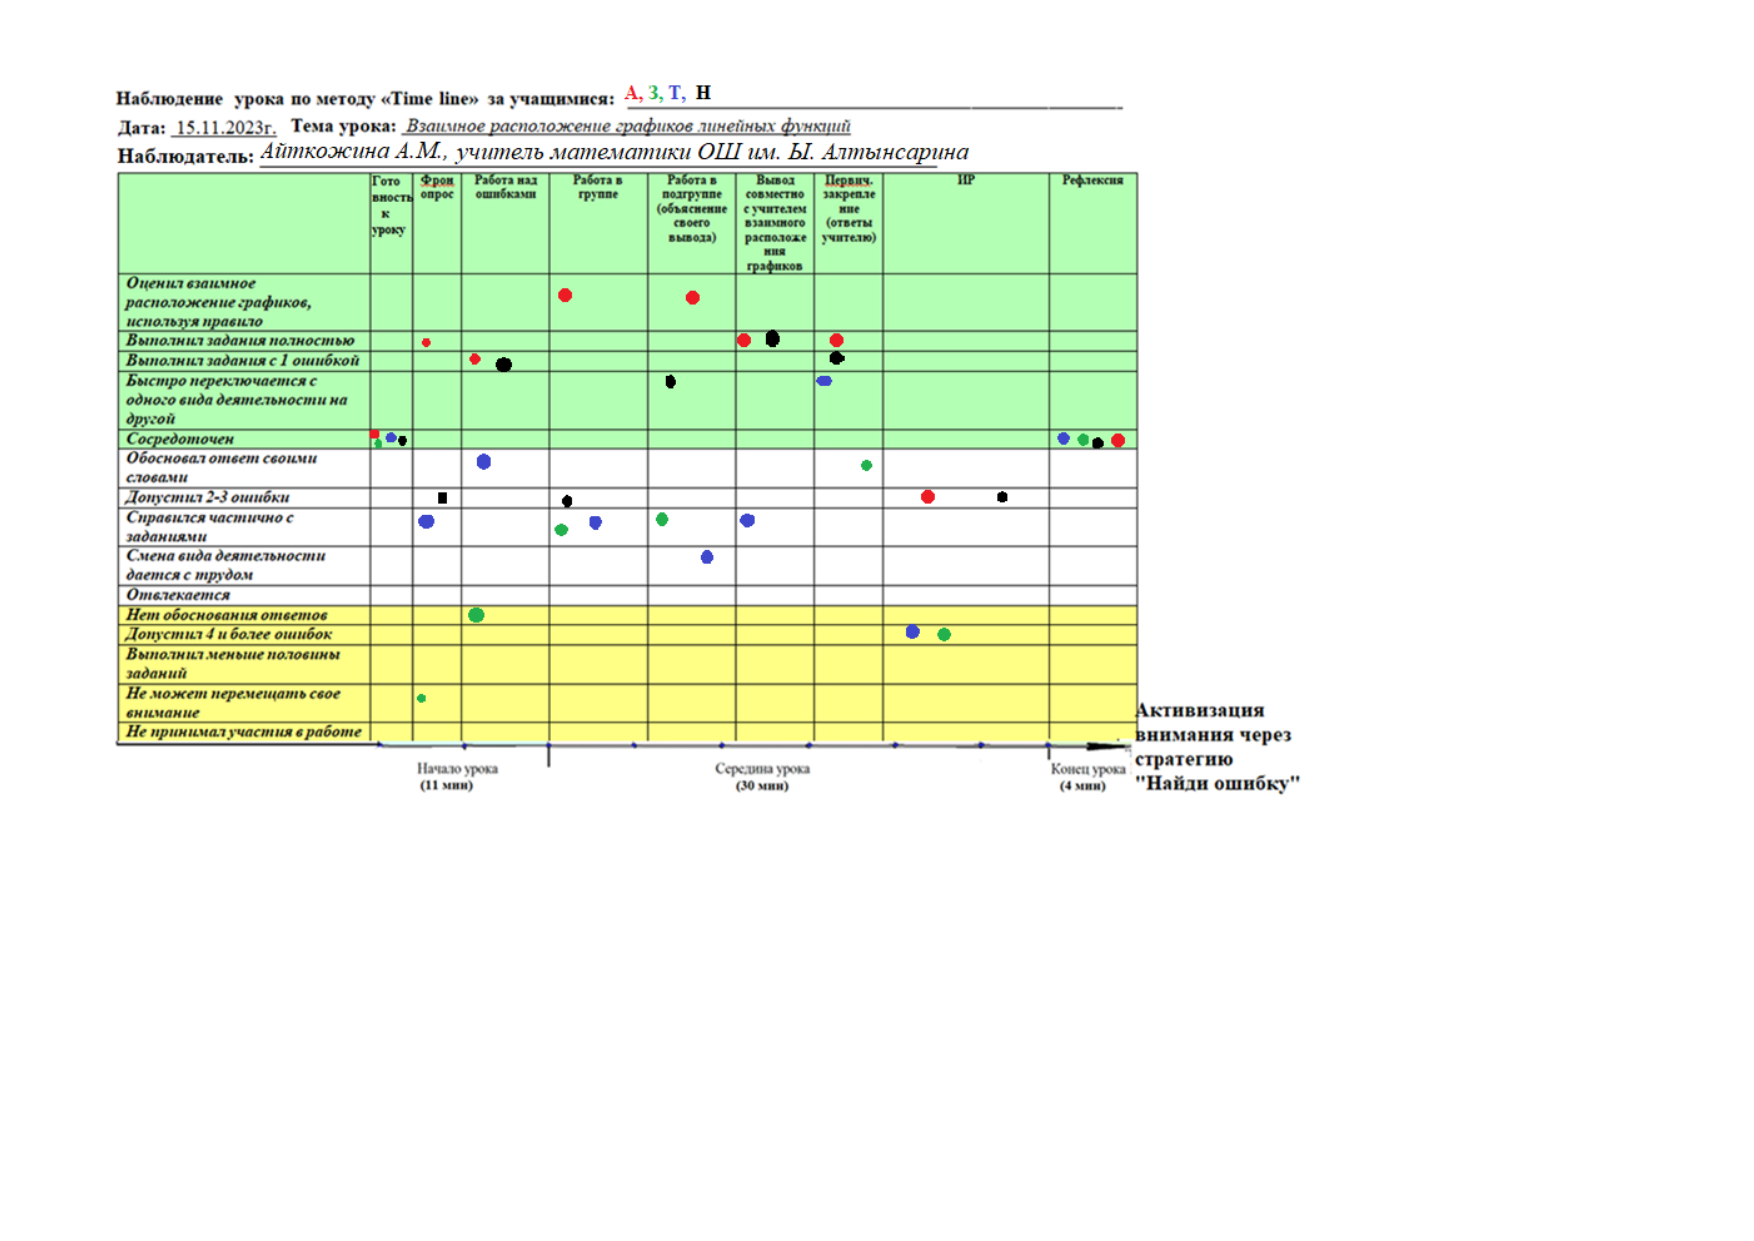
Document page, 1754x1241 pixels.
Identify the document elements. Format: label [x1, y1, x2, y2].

picture [103, 73, 1314, 803]
